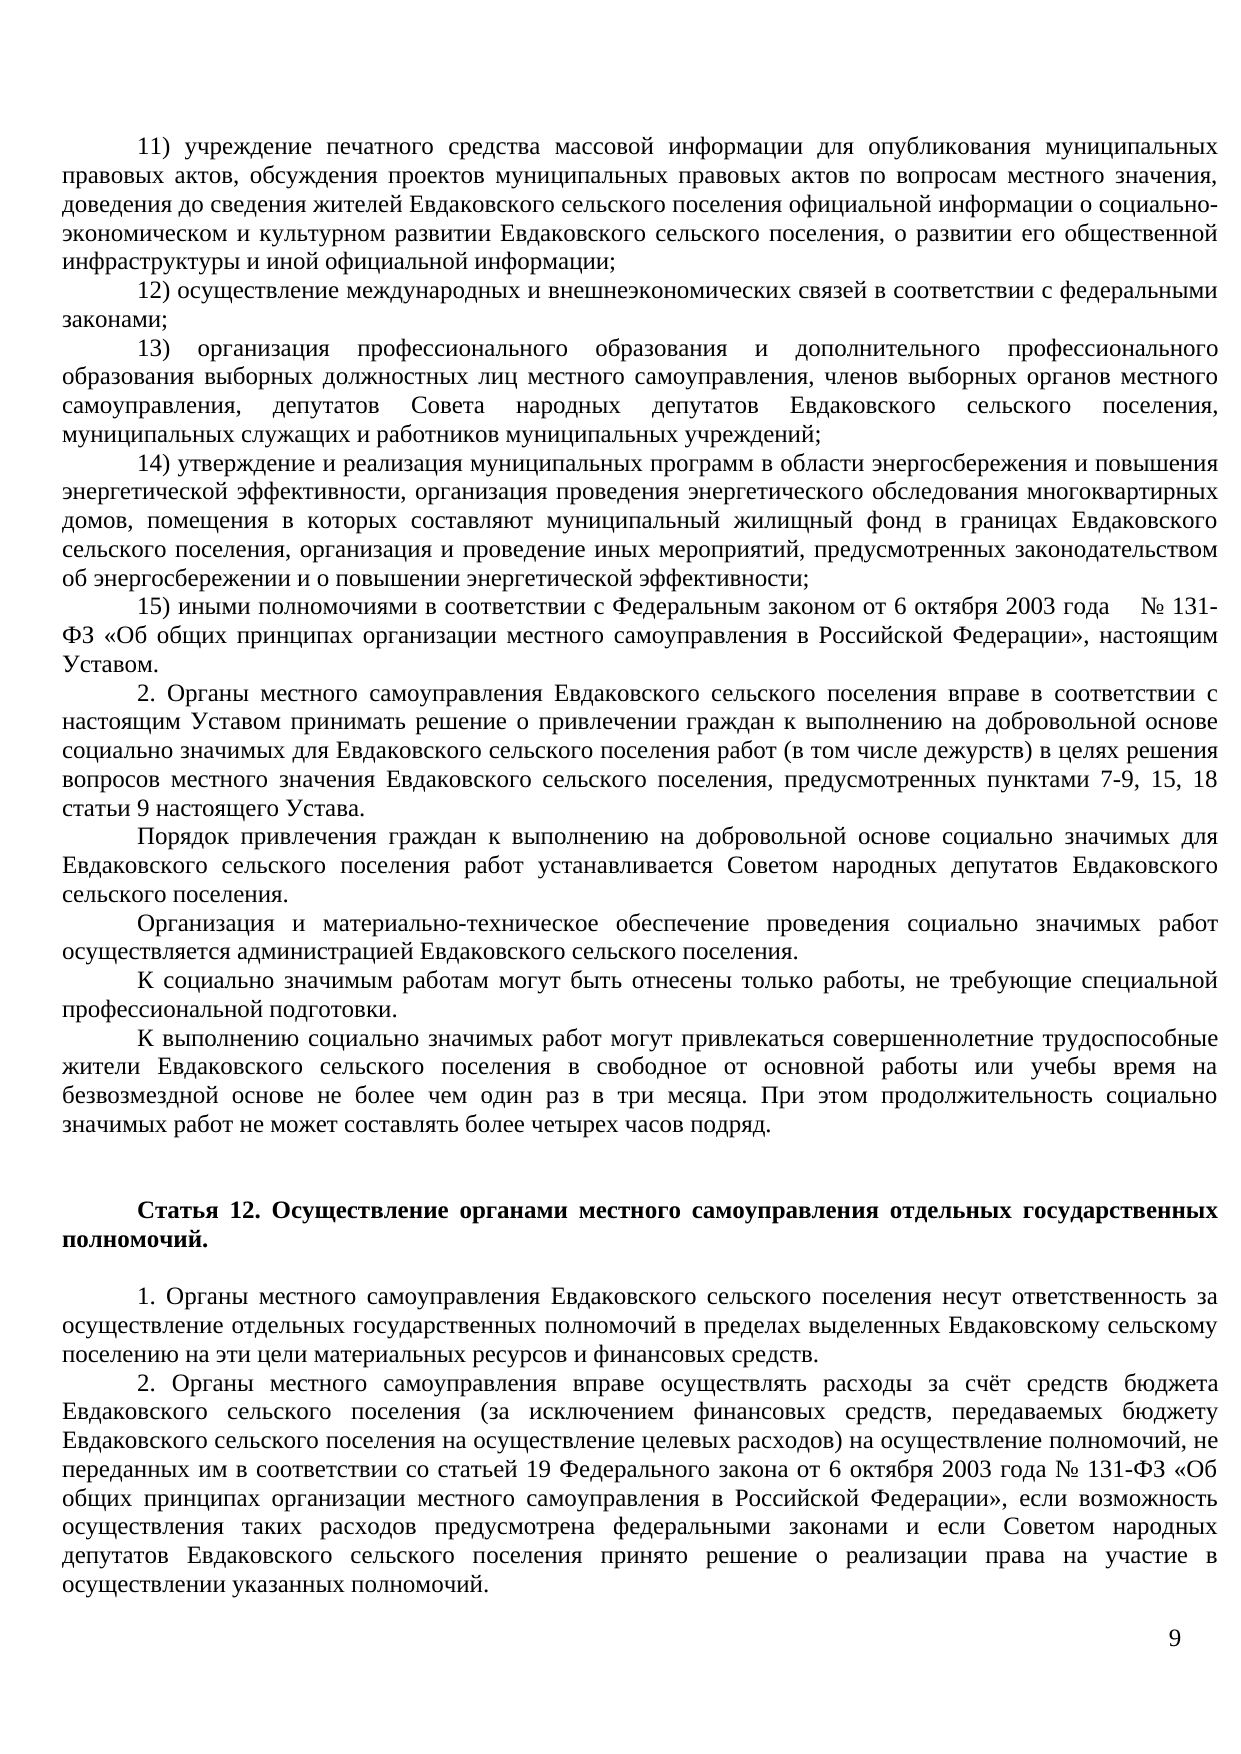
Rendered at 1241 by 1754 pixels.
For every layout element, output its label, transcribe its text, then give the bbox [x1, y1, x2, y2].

text Статья 12. Осуществление органами местного самоуправления отдельных государственных полномочий. [62, 1195, 1219, 1253]
text 14) утверждение и реализация муниципальных программ в области энергосбережения и повышения энергетической эффективности, организация проведения энергетического обследования многоквартирных домов, помещения в которых составляют муниципальный жилищный фонд в границах Евдаковского сельского поселения, организация и проведение иных мероприятий, предусмотренных законодательством об энергосбережении и о повышении энергетической эффективности; [62, 448, 1219, 591]
text 2. Органы местного самоуправления Евдаковского сельского поселения вправе в соответствии с настоящим Уставом принимать решение о привлечении граждан к выполнению на добровольной основе социально значимых для Евдаковского сельского поселения работ (в том числе дежурств) в целях решения вопросов местного значения Евдаковского сельского поселения, предусмотренных пунктами 7-9, 15, 18 статьи 9 настоящего Устава. [62, 678, 1219, 821]
text 2. Органы местного самоуправления вправе осуществлять расходы за счёт средств бюджета Евдаковского сельского поселения (за исключением финансовых средств, передаваемых бюджету Евдаковского сельского поселения на осуществление целевых расходов) на осуществление полномочий, не переданных им в соответствии со статьей 19 Федерального закона от 6 октября 2003 года № 131-ФЗ «Об общих принципах организации местного самоуправления в Российской Федерации», если возможность осуществления таких расходов предусмотрена федеральными законами и если Советом народных депутатов Евдаковского сельского поселения принято решение о реализации права на участие в осуществлении указанных полномочий. [62, 1368, 1219, 1598]
text К социально значимым работам могут быть отнесены только работы, не требующие специальной профессиональной подготовки. [62, 965, 1219, 1023]
text 1. Органы местного самоуправления Евдаковского сельского поселения несут ответственность за осуществление отдельных государственных полномочий в пределах выделенных Евдаковскому сельскому поселению на эти цели материальных ресурсов и финансовых средств. [62, 1281, 1219, 1368]
text Организация и материально-техническое обеспечение проведения социально значимых работ осуществляется администрацией Евдаковского сельского поселения. [62, 908, 1219, 965]
text 13) организация профессионального образования и дополнительного профессионального образования выборных должностных лиц местного самоуправления, членов выборных органов местного самоуправления, депутатов Совета народных депутатов Евдаковского сельского поселения, муниципальных служащих и работников муниципальных учреждений; [62, 333, 1219, 448]
text 12) осуществление международных и внешнеэкономических связей в соответствии с федеральными законами; [62, 275, 1219, 333]
text 11) учреждение печатного средства массовой информации для опубликования муниципальных правовых актов, обсуждения проектов муниципальных правовых актов по вопросам местного значения, доведения до сведения жителей Евдаковского сельского поселения официальной информации о социально-экономическом и культурном развитии Евдаковского сельского поселения, о развитии его общественной инфраструктуры и иной официальной информации; [62, 131, 1219, 275]
text 15) иными полномочиями в соответствии с Федеральным законом от 6 октября 2003 года № 131-ФЗ «Об общих принципах организации местного самоуправления в Российской Федерации», настоящим Уставом. [62, 591, 1219, 678]
text К выполнению социально значимых работ могут привлекаться совершеннолетние трудоспособные жители Евдаковского сельского поселения в свободное от основной работы или учебы время на безвозмездной основе не более чем один раз в три месяца. При этом продолжительность социально значимых работ не может составлять более четырех часов подряд. [62, 1023, 1219, 1138]
text Порядок привлечения граждан к выполнению на добровольной основе социально значимых для Евдаковского сельского поселения работ устанавливается Советом народных депутатов Евдаковского сельского поселения. [62, 821, 1219, 908]
